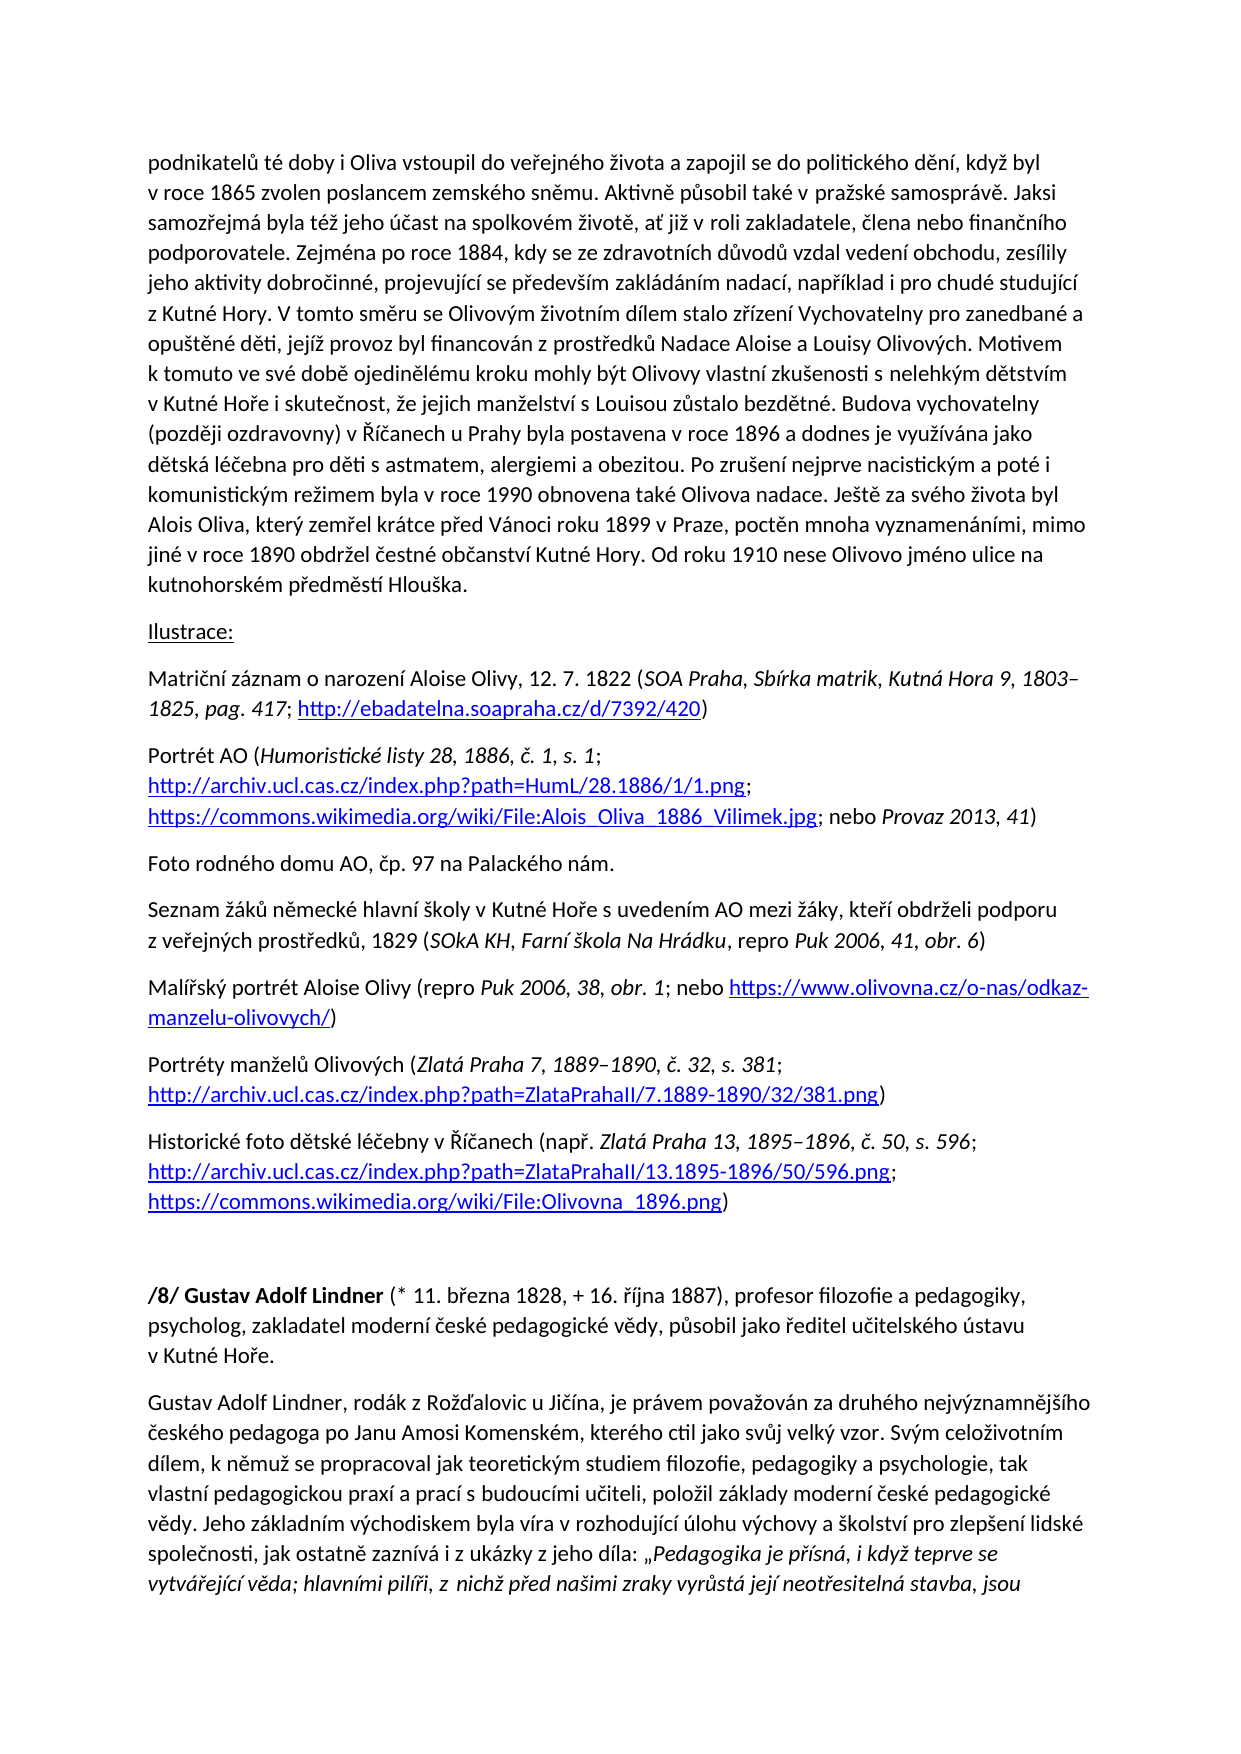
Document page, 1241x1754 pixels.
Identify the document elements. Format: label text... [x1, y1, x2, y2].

text Foto rodného domu AO, čp. 97 na Palackého nám. [148, 849, 1093, 877]
text Portréty manželů Olivových (Zlatá Praha 7, 1889–1890, č. 32, s. 381; http://archiv.ucl.cas.cz/index.php?path=ZlataPrahaII/7.1889-1890/32/381.png) [148, 1050, 1093, 1108]
text Matriční záznam o narození Aloise Olivy, 12. 7. 1822 (SOA Praha, Sbírka matrik, Kutná Hora 9, 1803–1825, pag. 417; http://ebadatelna.soapraha.cz/d/7392/420) [148, 664, 1093, 722]
text /8/ Gustav Adolf Lindner (* 11. března 1828, + 16. října 1887), profesor filozofie a pedagogiky, psycholog, zakladatel moderní české pedagogické vědy, působil jako ředitel učitelského ústavu v Kutné Hoře. [148, 1281, 1093, 1369]
text Ilustrace: [148, 617, 1093, 645]
text Malířský portrét Aloise Olivy (repro Puk 2006, 38, obr. 1; nebo https://www.olivovna.cz/o-nas/odkaz-manzelu-olivovych/) [148, 973, 1093, 1031]
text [148, 1388, 1093, 1597]
text Historické foto dětské léčebny v Říčanech (např. Zlatá Praha 13, 1895–1896, č. 50, s. 596; http://archiv.ucl.cas.cz/index.php?path=ZlataPrahaII/13.1895-1896/50/596.png; https://commons.wikimedia.org/wiki/File:Olivovna_1896.png) [148, 1127, 1093, 1215]
text Seznam žáků německé hlavní školy v Kutné Hoře s uvedením AO mezi žáky, kteří obdrželi podporu z veřejných prostředků, 1829 (SOkA KH, Farní škola Na Hrádku, repro Puk 2006, 41, obr. 6) [148, 896, 1093, 954]
text Portrét AO (Humoristické listy 28, 1886, č. 1, s. 1; http://archiv.ucl.cas.cz/index.php?path=HumL/28.1886/1/1.png; https://commons.wikimedia.org/wiki/File:Alois_Oliva_1886_Vilimek.jpg; nebo Provaz 2013, 41) [148, 741, 1093, 830]
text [148, 148, 1093, 598]
